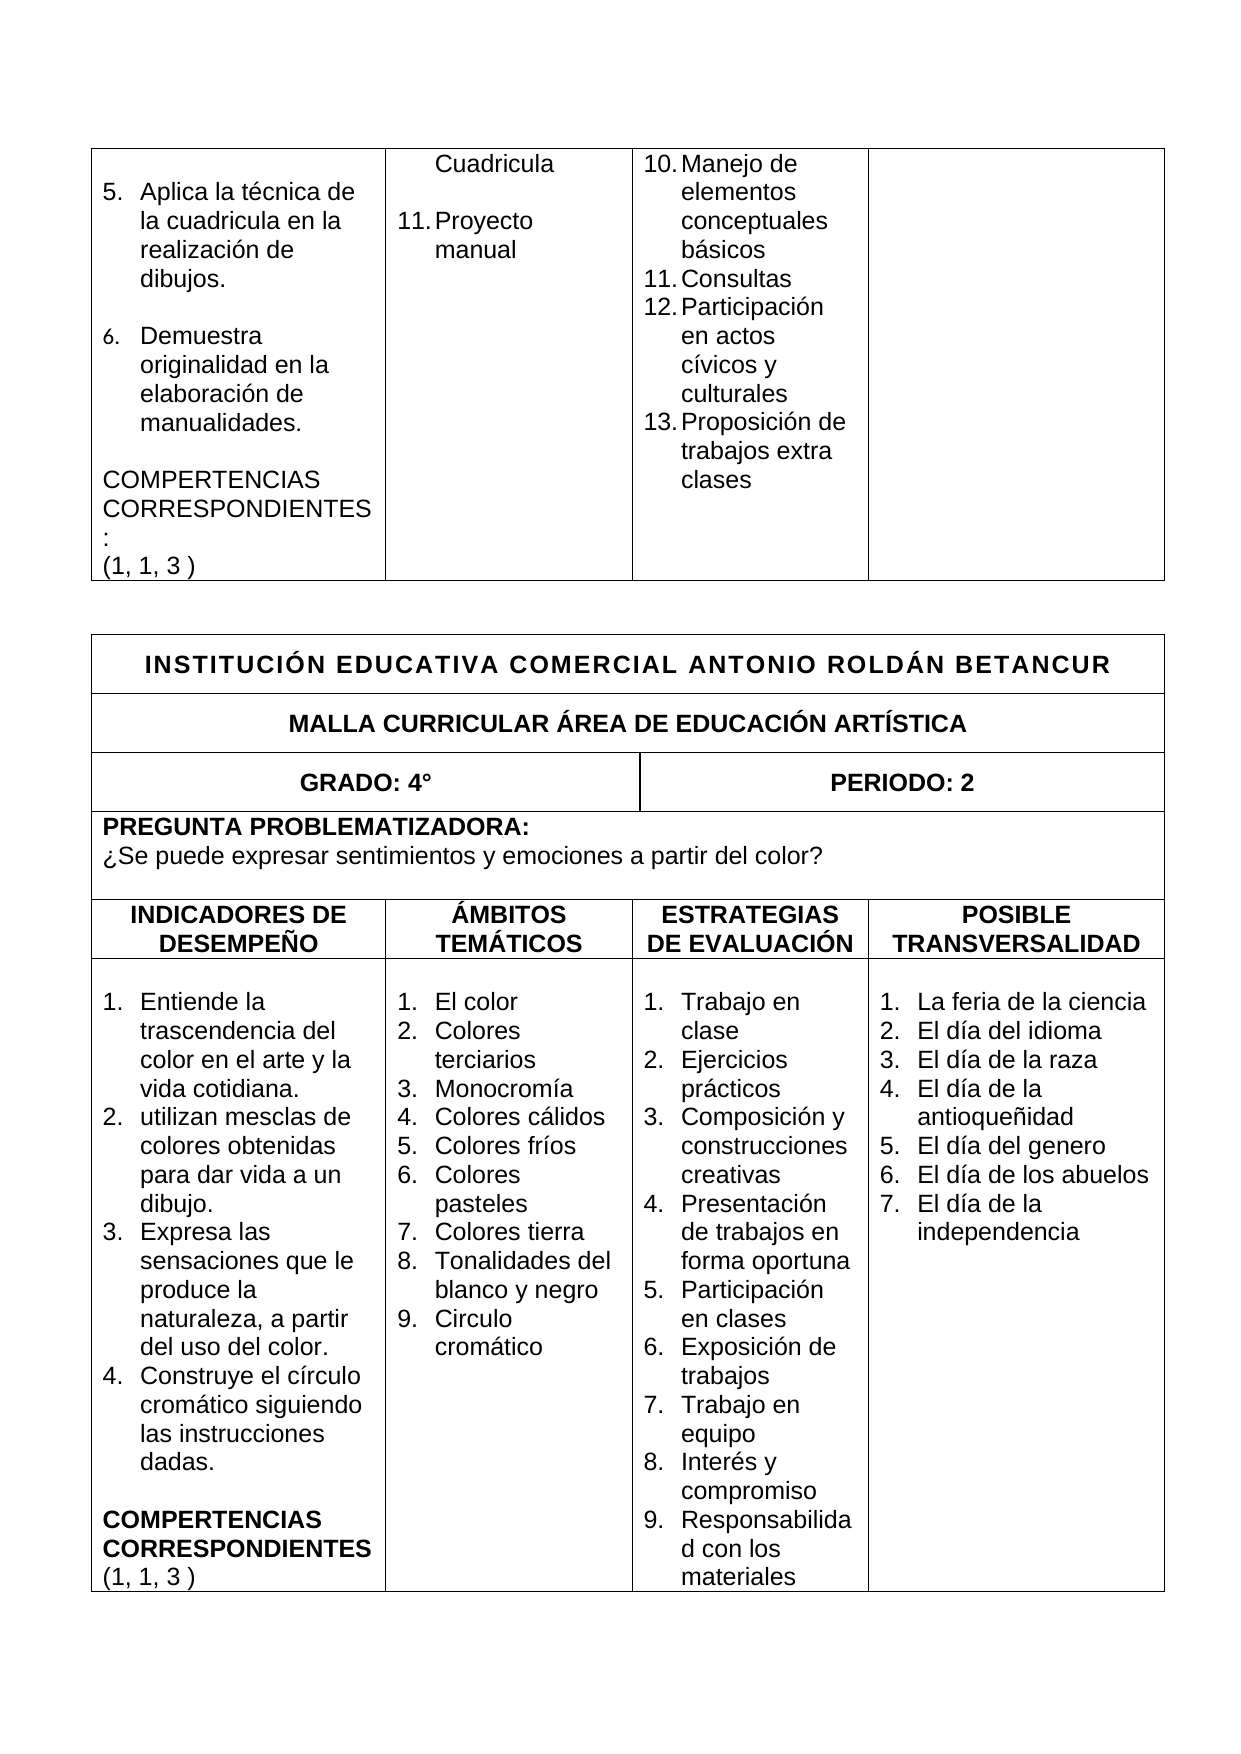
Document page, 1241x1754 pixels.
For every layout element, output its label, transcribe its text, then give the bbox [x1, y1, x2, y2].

table_cell INDICADORES DE DESEMPEÑO [92, 900, 385, 958]
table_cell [633, 959, 868, 1591]
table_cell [92, 959, 385, 1591]
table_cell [386, 149, 632, 580]
table_cell ESTRATEGIAS DE EVALUACIÓN [633, 900, 868, 958]
table_cell PERIODO: 2 [641, 753, 1164, 811]
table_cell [92, 149, 385, 580]
table_header INSTITUCIÓN EDUCATIVA COMERCIAL ANTONIO ROLDÁN BETANCUR [92, 635, 1164, 693]
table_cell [869, 149, 1164, 580]
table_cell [869, 959, 1164, 1591]
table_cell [386, 959, 632, 1591]
table_cell GRADO: 4° [92, 753, 639, 811]
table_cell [633, 149, 868, 580]
table_cell MALLA CURRICULAR ÁREA DE EDUCACIÓN ARTÍSTICA [92, 694, 1164, 752]
table_cell POSIBLE TRANSVERSALIDAD [869, 900, 1164, 958]
table_cell ÁMBITOS TEMÁTICOS [386, 900, 632, 958]
table_cell PREGUNTA PROBLEMATIZADORA: ¿Se puede expresar sentimientos y emociones a partir del color? [92, 812, 1164, 898]
